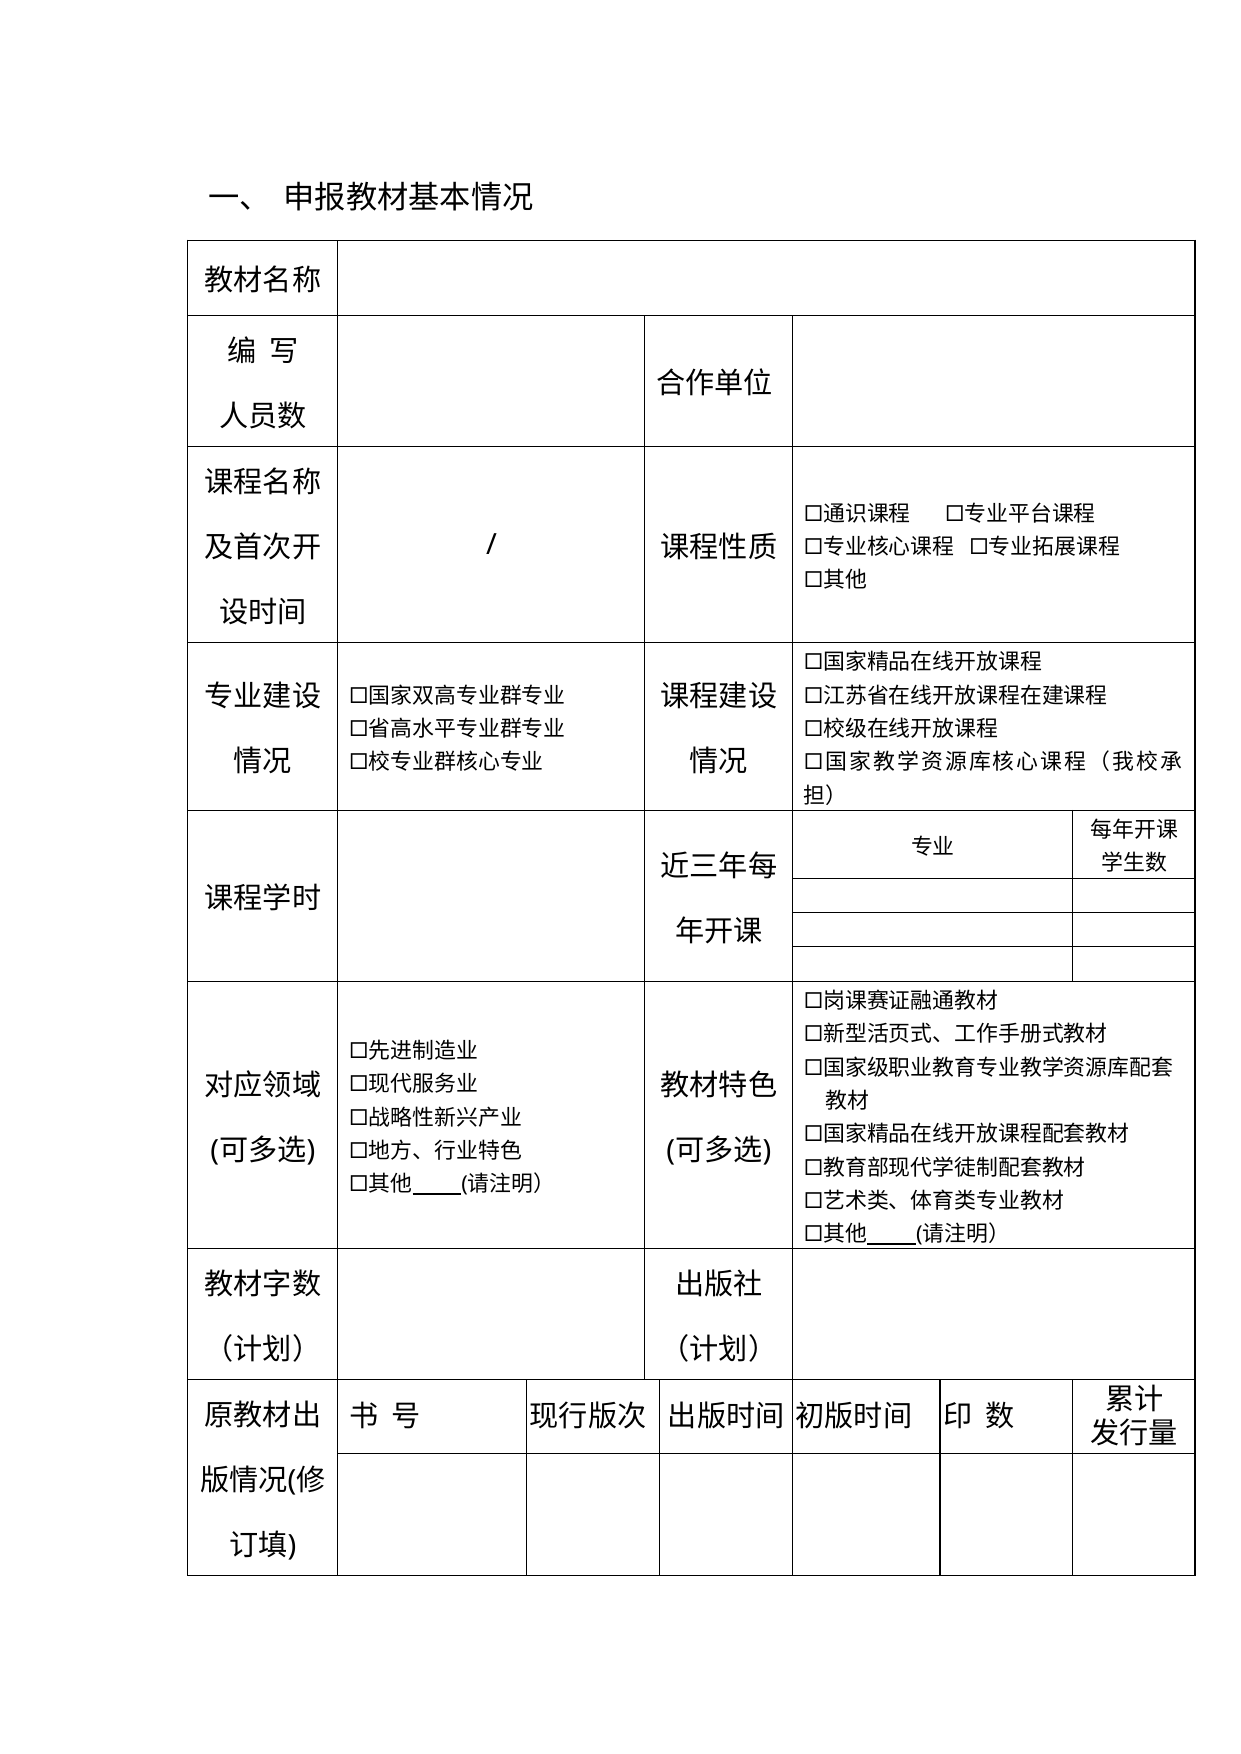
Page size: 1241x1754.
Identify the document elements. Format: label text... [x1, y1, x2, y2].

table_cell 近三年每年开课 [645, 811, 792, 981]
table_cell [793, 913, 1072, 946]
table_cell 现行版次 [527, 1380, 659, 1452]
table_cell 国家精品在线开放课程 江苏省在线开放课程在建课程 校级在线开放课程 国家教学资源库核心课程（我校承担） [793, 643, 1194, 810]
table_cell [793, 947, 1072, 981]
table_cell [793, 879, 1072, 912]
table_cell 岗课赛证融通教材 新型活页式、工作手册式教材 国家级职业教育专业教学资源库配套教材 国家精品在线开放课程配套教材 教育部现代学徒制配套教材 艺术类、体育类专业教材 其他 (请注明） [793, 982, 1194, 1248]
table_cell [793, 1249, 1194, 1379]
table_cell 初版时间 [793, 1380, 939, 1452]
table_cell 课程名称及首次开设时间 [188, 447, 337, 642]
table_cell 出版时间 [660, 1380, 792, 1452]
table_cell 合作单位 [645, 316, 792, 446]
table_cell [1073, 913, 1194, 946]
table_cell / [338, 447, 644, 642]
table_cell [338, 1249, 644, 1379]
table_cell 累计 发行量 [1073, 1380, 1194, 1452]
table_cell 教材字数 （计划） [188, 1249, 337, 1379]
table_cell [660, 1454, 792, 1575]
table_header 教材名称 [188, 241, 337, 315]
table_cell [941, 1454, 1072, 1575]
table_cell 课程性质 [645, 447, 792, 642]
table_cell 教材特色 (可多选) [645, 982, 792, 1248]
table_cell [527, 1454, 659, 1575]
table_cell [1073, 947, 1194, 981]
list 申报教材基本情况 [208, 162, 1062, 227]
table_header [338, 241, 1194, 315]
table_cell 编 写 人员数 [188, 316, 337, 446]
table_cell [793, 316, 1194, 446]
table_cell 原教材出版情况(修订填) [188, 1380, 337, 1575]
table_cell 课程建设情况 [645, 643, 792, 810]
table_cell 专业 [793, 811, 1072, 877]
table_cell 出版社 （计划） [645, 1249, 792, 1379]
table_cell 通识课程 专业平台课程 专业核心课程 专业拓展课程 其他 [793, 447, 1194, 642]
table_cell 国家双高专业群专业 省高水平专业群专业 校专业群核心专业 [338, 643, 644, 810]
table_cell [1073, 1454, 1194, 1575]
table_cell [338, 316, 644, 446]
table_cell 先进制造业 现代服务业 战略性新兴产业 地方、行业特色 其他 (请注明） [338, 982, 644, 1248]
table_cell [1073, 879, 1194, 912]
table_cell [338, 811, 644, 981]
table_cell 书 号 [338, 1380, 526, 1452]
table_cell 每年开课学生数 [1073, 811, 1194, 877]
table_cell 课程学时 [188, 811, 337, 981]
table_cell 印 数 [941, 1380, 1072, 1452]
table_cell 专业建设情况 [188, 643, 337, 810]
table_cell [793, 1454, 939, 1575]
table_cell 对应领域 (可多选) [188, 982, 337, 1248]
table_cell [338, 1454, 526, 1575]
